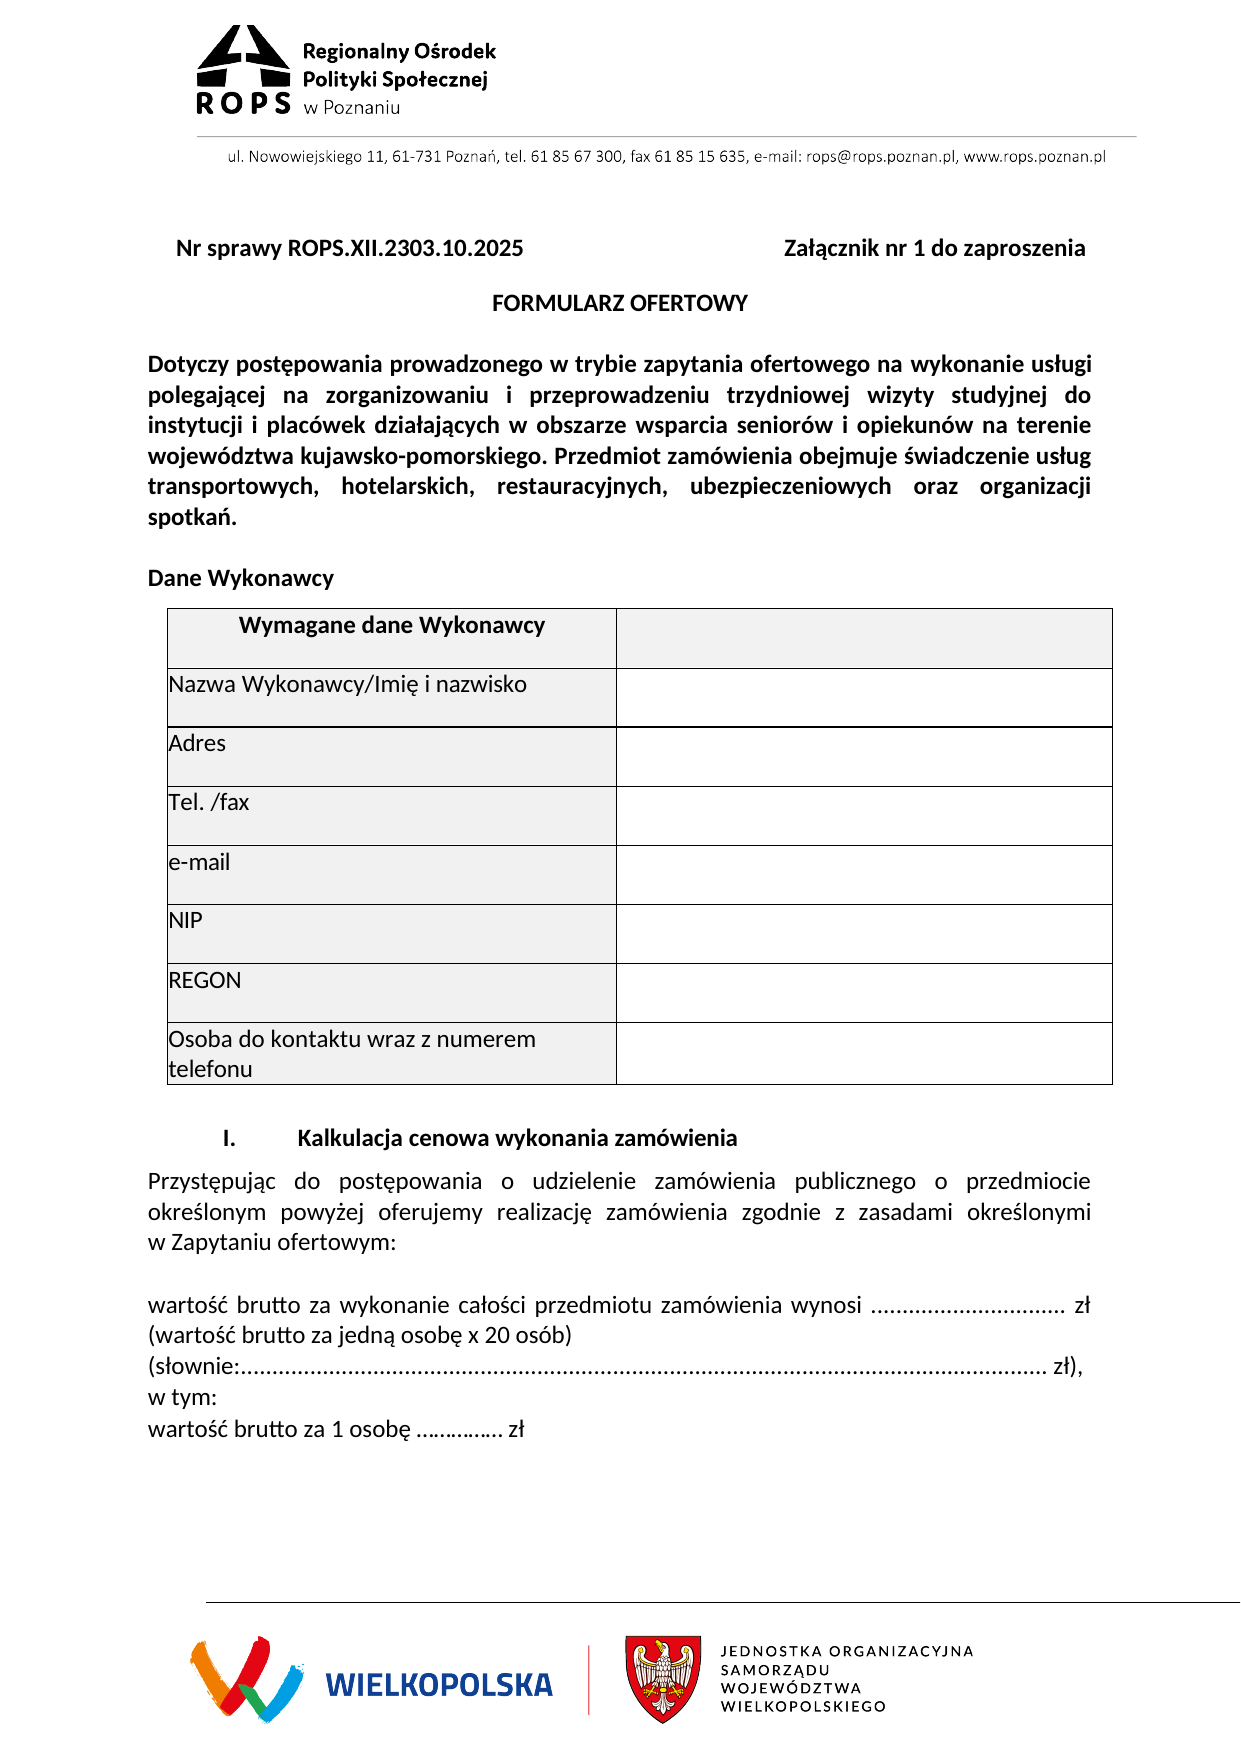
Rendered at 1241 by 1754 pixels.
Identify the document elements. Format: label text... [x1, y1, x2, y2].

picture [147, 1600, 1241, 1751]
table_header Wymagane dane Wykonawcy [168, 609, 616, 667]
table_cell Nazwa Wykonawcy/Imię i nazwisko [168, 669, 616, 726]
table_cell NIP [168, 905, 616, 963]
table_cell [617, 905, 1112, 963]
text w tym: [148, 1382, 1092, 1412]
table_cell Adres [168, 728, 616, 786]
table_cell [617, 1023, 1112, 1084]
text Dane Wykonawcy [148, 562, 1092, 592]
table_header [617, 609, 1112, 667]
table_cell e-mail [168, 846, 616, 904]
text wartość brutto za 1 osobę …………… zł [148, 1413, 1092, 1443]
table_cell Tel. /fax [168, 787, 616, 844]
subtitle FORMULARZ OFERTOWY [148, 287, 1092, 318]
subtitle Nr sprawy ROPS.XII.2303.10.2025 Załącznik nr 1 do zaproszenia [148, 232, 1092, 262]
table_cell [617, 787, 1112, 844]
table_cell [617, 964, 1112, 1022]
text Przystępując do postępowania o udzielenie zamówienia publicznego o przedmiocie określonym powyżej oferujemy realizację zamówienia zgodnie z zasadami określonymi w Zapytaniu ofertowym: [148, 1165, 1092, 1257]
table_cell REGON [168, 964, 616, 1022]
picture [147, 0, 1186, 165]
text wartość brutto za wykonanie całości przedmiotu zamówienia wynosi ............................... zł (wartość brutto za jedną osobę x 20 osób) [148, 1289, 1092, 1350]
text Dotyczy postępowania prowadzonego w trybie zapytania ofertowego na wykonanie usługi polegającej na zorganizowaniu i przeprowadzeniu trzydniowej wizyty studyjnej do instytucji i placówek działających w obszarze wsparcia seniorów i opiekunów na terenie województwa kujawsko-pomorskiego. Przedmiot zamówienia obejmuje świadczenie usług transportowych, hotelarskich, restauracyjnych, ubezpieczeniowych oraz organizacji spotkań. [148, 348, 1092, 531]
table_cell Osoba do kontaktu wraz z numerem telefonu [168, 1023, 616, 1084]
table_cell [617, 728, 1112, 786]
table_cell [617, 669, 1112, 726]
list Kalkulacja cenowa wykonania zamówienia [223, 1122, 1092, 1153]
table_cell [617, 846, 1112, 904]
text (słownie:................................................................................................................................ zł), [148, 1350, 1092, 1381]
